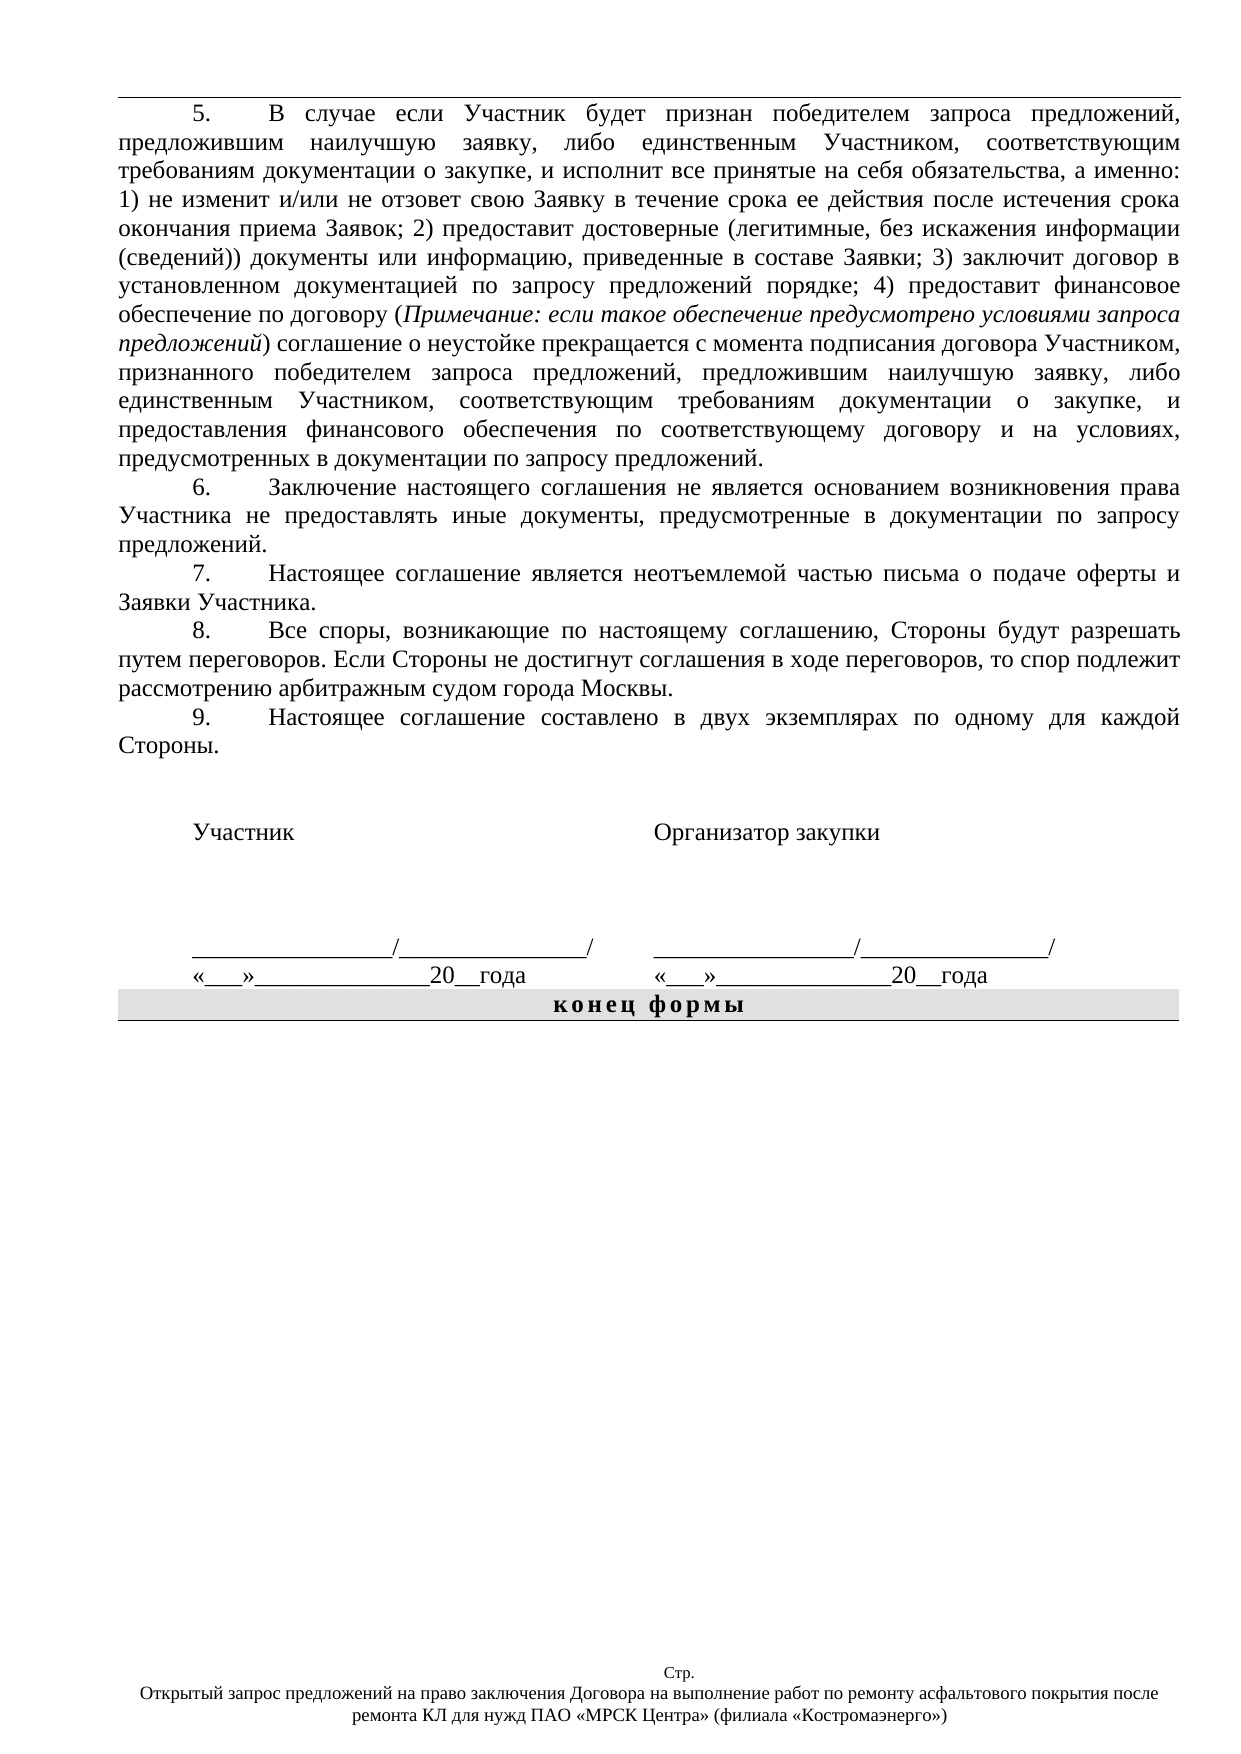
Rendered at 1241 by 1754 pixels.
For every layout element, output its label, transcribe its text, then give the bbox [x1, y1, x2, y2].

list Все споры, возникающие по настоящему соглашению, Стороны будут разрешать путем переговоров. Если Стороны не достигнут соглашения в ходе переговоров, то спор подлежит рассмотрению арбитражным судом города Москвы. [118, 616, 1181, 702]
table_header Организатор закупки [643, 817, 1104, 846]
list Заключение настоящего соглашения не является основанием возникновения права Участника не предоставлять иные документы, предусмотренные в документации по запросу предложений. [118, 472, 1181, 558]
table_cell ________________/_______________/ «___»______________20__года [643, 846, 1104, 989]
list Настоящее соглашение составлено в двух экземплярах по одному для каждой Стороны. [118, 702, 1181, 759]
list Настоящее соглашение является неотъемлемой частью письма о подаче оферты и Заявки Участника. [118, 558, 1181, 616]
list В случае если Участник будет признан победителем запроса предложений, предложившим наилучшую заявку, либо единственным Участником, соответствующим требованиям документации о закупке, и исполнит все принятые на себя обязательства, а именно: 1) не изменит и/или не отзовет свою Заявку в течение срока ее действия после истечения срока окончания приема Заявок; 2) предоставит достоверные (легитимные, без искажения информации (сведений)) документы или информацию, приведенные в составе Заявки; 3) заключит договор в установленном документацией по запросу предложений порядке; 4) предоставит финансовое обеспечение по договору (Примечание: если такое обеспечение предусмотрено условиями запроса предложений) соглашение о неустойке прекращается с момента подписания договора Участником, признанного победителем запроса предложений, предложившим наилучшую заявку, либо единственным Участником, соответствующим требованиям документации о закупке, и предоставления финансового обеспечения по соответствующему договору и на условиях, предусмотренных в документации по запросу предложений. [118, 98, 1181, 472]
table_header Участник [181, 817, 642, 846]
text конец формы [118, 989, 1179, 1020]
table_cell ________________/_______________/ «___»______________20__года [181, 846, 642, 989]
